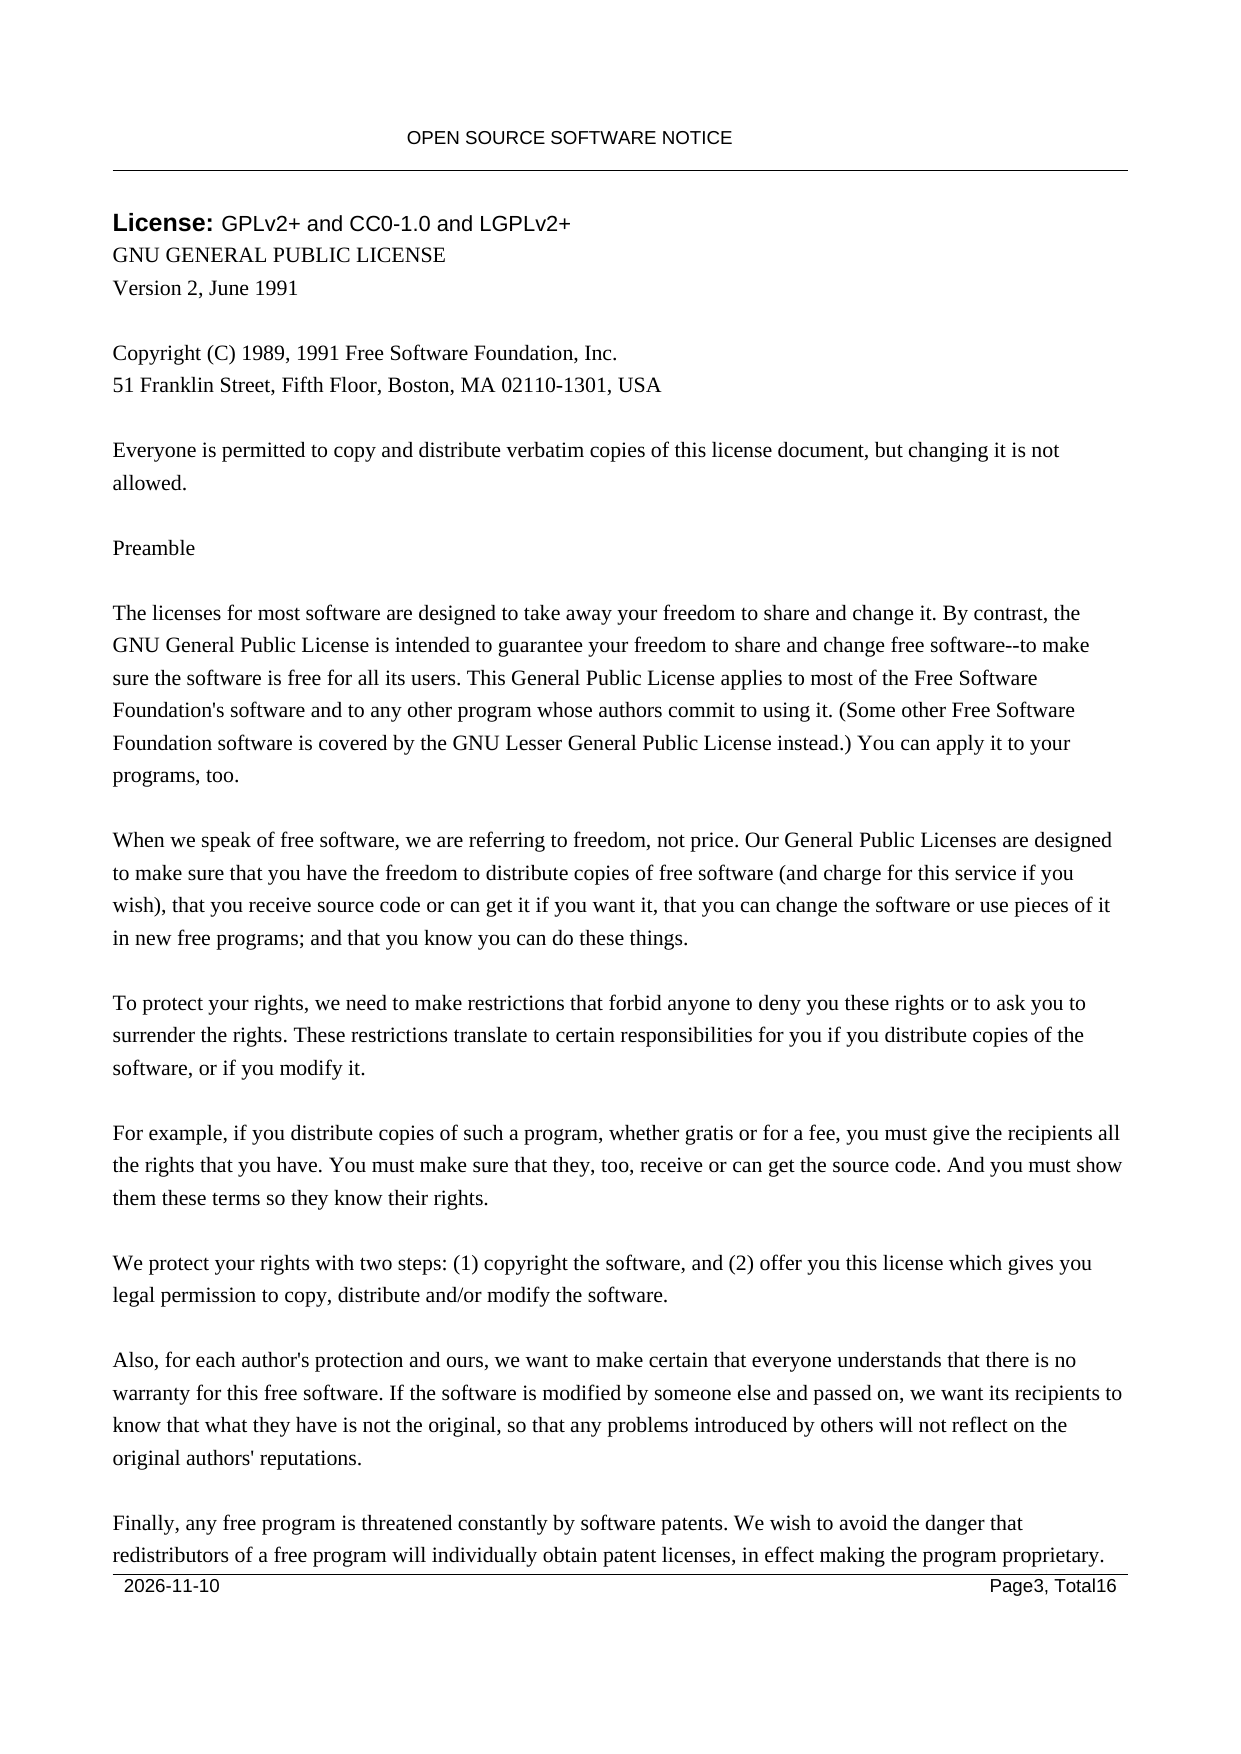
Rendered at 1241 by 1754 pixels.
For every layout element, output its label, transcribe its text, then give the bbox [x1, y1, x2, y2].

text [112, 239, 1128, 1571]
text License: GPLv2+ and CC0-1.0 and LGPLv2+ [112, 206, 1128, 239]
